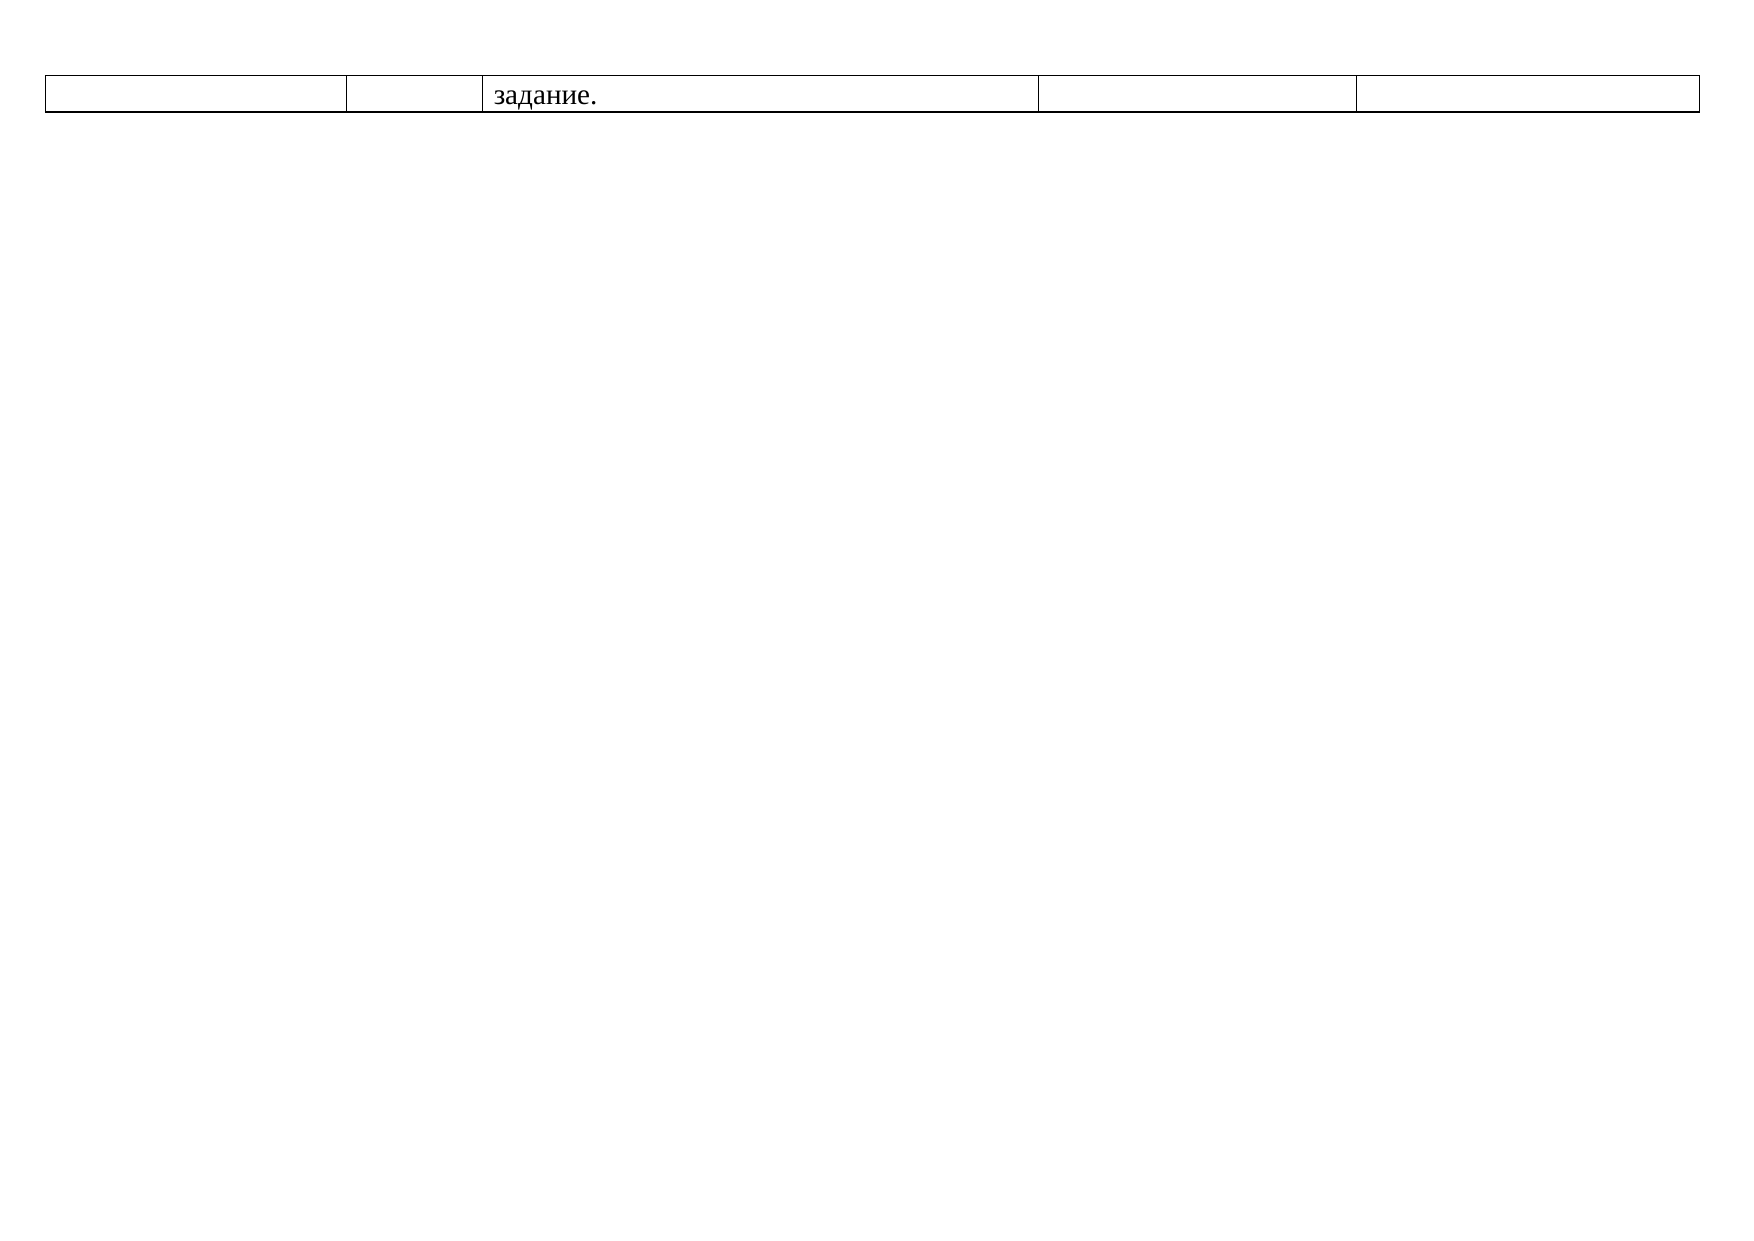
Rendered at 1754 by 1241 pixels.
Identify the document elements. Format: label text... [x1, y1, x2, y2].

table_cell 5 мин [347, 76, 482, 111]
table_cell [46, 76, 346, 111]
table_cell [1357, 76, 1699, 111]
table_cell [1039, 76, 1356, 111]
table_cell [483, 76, 1038, 111]
